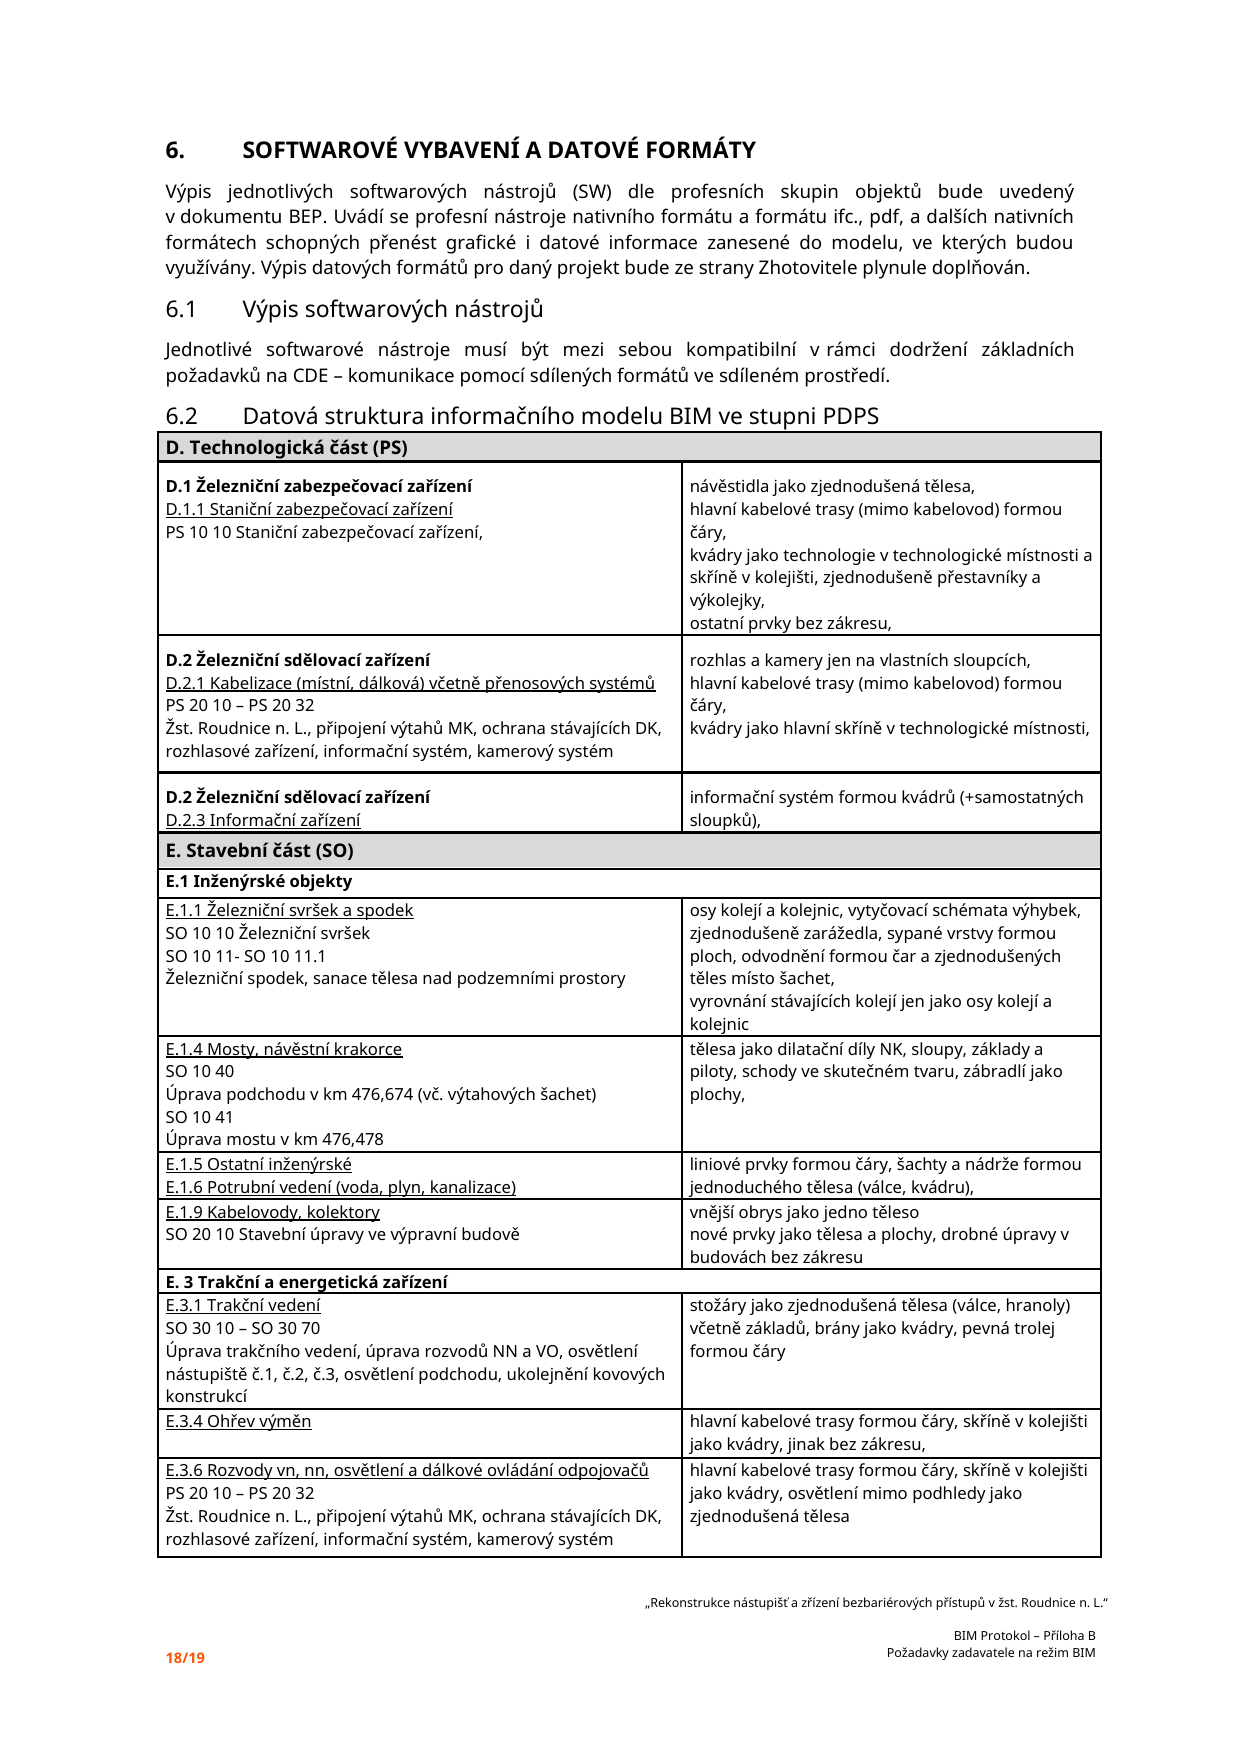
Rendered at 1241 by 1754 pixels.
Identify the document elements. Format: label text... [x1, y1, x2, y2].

table_cell D.2 Železniční sdělovací zařízení D.2.1 Kabelizace (místní, dálková) včetně přenosových systémů PS 20 10 – PS 20 32 Žst. Roudnice n. L., připojení výtahů MK, ochrana stávajících DK, rozhlasové zařízení, informační systém, kamerový systém [159, 636, 681, 771]
table_cell E.3.1 Trakční vedení SO 30 10 – SO 30 70 Úprava trakčního vedení, úprava rozvodů NN a VO, osvětlení nástupiště č.1, č.2, č.3, osvětlení podchodu, ukolejnění kovových konstrukcí [159, 1294, 681, 1408]
text Výpis softwarových nástrojů [165, 293, 1075, 324]
text Softwarové vybavení a datové formáty [165, 134, 1075, 166]
table_cell hlavní kabelové trasy formou čáry, skříně v kolejišti jako kvádry, osvětlení mimo podhledy jako zjednodušená tělesa [683, 1459, 1100, 1556]
table_cell E.1.5 Ostatní inženýrské E.1.6 Potrubní vedení (voda, plyn, kanalizace) [159, 1153, 681, 1198]
table_cell rozhlas a kamery jen na vlastních sloupcích, hlavní kabelové trasy (mimo kabelovod) formou čáry, kvádry jako hlavní skříně v technologické místnosti, [683, 636, 1100, 771]
table_cell stožáry jako zjednodušená tělesa (válce, hranoly) včetně základů, brány jako kvádry, pevná trolej formou čáry [683, 1294, 1100, 1408]
table_cell D.1 Železniční zabezpečovací zařízení D.1.1 Staniční zabezpečovací zařízení PS 10 10 Staniční zabezpečovací zařízení, [159, 463, 681, 634]
table_cell D.2 Železniční sdělovací zařízení D.2.3 Informační zařízení [159, 774, 681, 831]
table_header D. Technologická část (PS) [159, 433, 1100, 460]
table_cell E.3.6 Rozvody vn, nn, osvětlení a dálkové ovládání odpojovačů PS 20 10 – PS 20 32 Žst. Roudnice n. L., připojení výtahů MK, ochrana stávajících DK, rozhlasové zařízení, informační systém, kamerový systém [159, 1459, 681, 1556]
table_cell vnější obrys jako jedno těleso nové prvky jako tělesa a plochy, drobné úpravy v budovách bez zákresu [683, 1200, 1100, 1268]
text Jednotlivé softwarové nástroje musí být mezi sebou kompatibilní v rámci dodržení základních požadavků na CDE – komunikace pomocí sdílených formátů ve sdíleném prostředí. [165, 336, 1075, 387]
table_cell liniové prvky formou čáry, šachty a nádrže formou jednoduchého tělesa (válce, kvádru), [683, 1153, 1100, 1198]
table_cell E.1.1 Železniční svršek a spodek SO 10 10 Železniční svršek SO 10 11- SO 10 11.1 Železniční spodek, sanace tělesa nad podzemními prostory [159, 899, 681, 1035]
table_cell osy kolejí a kolejnic, vytyčovací schémata výhybek, zjednodušeně zarážedla, sypané vrstvy formou ploch, odvodnění formou čar a zjednodušených těles místo šachet, vyrovnání stávajících kolejí jen jako osy kolejí a kolejnic [683, 899, 1100, 1035]
table_cell E. 3 Trakční a energetická zařízení [159, 1270, 1100, 1292]
table_cell informační systém formou kvádrů (+samostatných sloupků), [683, 774, 1100, 831]
table_cell tělesa jako dilatační díly NK, sloupy, základy a piloty, schody ve skutečném tvaru, zábradlí jako plochy, [683, 1037, 1100, 1151]
table_cell E.1.9 Kabelovody, kolektory SO 20 10 Stavební úpravy ve výpravní budově [159, 1200, 681, 1268]
table_cell hlavní kabelové trasy formou čáry, skříně v kolejišti jako kvádry, jinak bez zákresu, [683, 1410, 1100, 1457]
text Datová struktura informačního modelu BIM ve stupni PDPS [165, 400, 1075, 431]
table_cell E.1 Inženýrské objekty [159, 870, 1100, 897]
table_cell E.1.4 Mosty, návěstní krakorce SO 10 40 Úprava podchodu v km 476,674 (vč. výtahových šachet) SO 10 41 Úprava mostu v km 476,478 [159, 1037, 681, 1151]
text Výpis jednotlivých softwarových nástrojů (SW) dle profesních skupin objektů bude uvedený v dokumentu BEP. Uvádí se profesní nástroje nativního formátu a formátu ifc., pdf, a dalších nativních formátech schopných přenést grafické i datové informace zanesené do modelu, ve kterých budou využívány. Výpis datových formátů pro daný projekt bude ze strany Zhotovitele plynule doplňován. [165, 178, 1075, 280]
table_cell E.3.4 Ohřev výměn [159, 1410, 681, 1457]
table_cell E. Stavební část (SO) [159, 834, 1100, 867]
table_cell návěstidla jako zjednodušená tělesa, hlavní kabelové trasy (mimo kabelovod) formou čáry, kvádry jako technologie v technologické místnosti a skříně v kolejišti, zjednodušeně přestavníky a výkolejky, ostatní prvky bez zákresu, [683, 463, 1100, 634]
